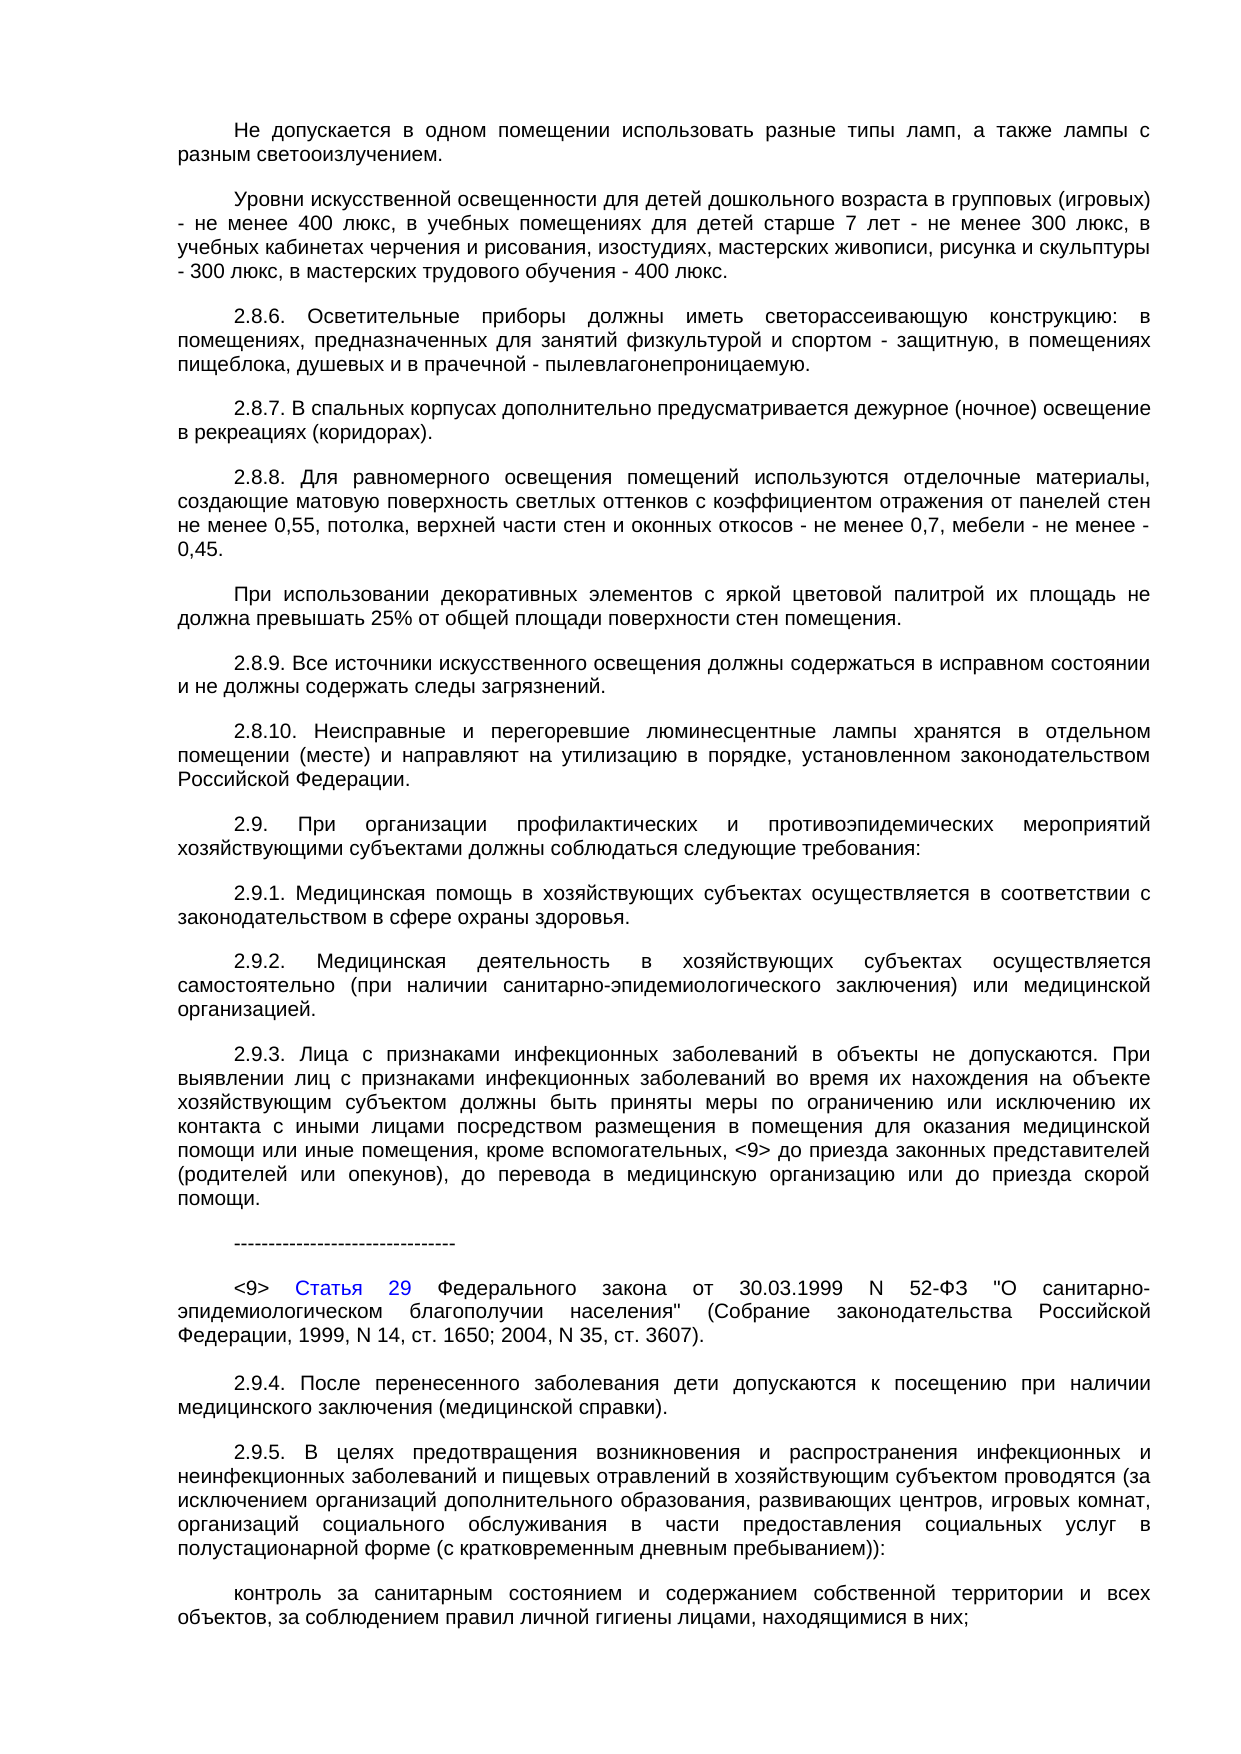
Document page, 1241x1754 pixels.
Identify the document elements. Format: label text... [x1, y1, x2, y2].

text 2.9.4. После перенесенного заболевания дети допускаются к посещению при наличии медицинского заключения (медицинской справки). [177, 1371, 1152, 1419]
text 2.8.8. Для равномерного освещения помещений используются отделочные материалы, создающие матовую поверхность светлых оттенков с коэффициентом отражения от панелей стен не менее 0,55, потолка, верхней части стен и оконных откосов - не менее 0,7, мебели - не менее - 0,45. [177, 465, 1152, 561]
text Уровни искусственной освещенности для детей дошкольного возраста в групповых (игровых) - не менее 400 люкс, в учебных помещениях для детей старше 7 лет - не менее 300 люкс, в учебных кабинетах черчения и рисования, изостудиях, мастерских живописи, рисунка и скульптуры - 300 люкс, в мастерских трудового обучения - 400 люкс. [177, 187, 1152, 283]
text контроль за санитарным состоянием и содержанием собственной территории и всех объектов, за соблюдением правил личной гигиены лицами, находящимися в них; [177, 1581, 1152, 1628]
text -------------------------------- [177, 1231, 1152, 1254]
text 2.8.7. В спальных корпусах дополнительно предусматривается дежурное (ночное) освещение в рекреациях (коридорах). [177, 396, 1152, 444]
text 2.9.5. В целях предотвращения возникновения и распространения инфекционных и неинфекционных заболеваний и пищевых отравлений в хозяйствующим субъектом проводятся (за исключением организаций дополнительного образования, развивающих центров, игровых комнат, организаций социального обслуживания в части предоставления социальных услуг в полустационарной форме (с кратковременным дневным пребыванием)): [177, 1440, 1152, 1560]
text 2.9.2. Медицинская деятельность в хозяйствующих субъектах осуществляется самостоятельно (при наличии санитарно-эпидемиологического заключения) или медицинской организацией. [177, 949, 1152, 1021]
text 2.9. При организации профилактических и противоэпидемических мероприятий хозяйствующими субъектами должны соблюдаться следующие требования: [177, 812, 1152, 860]
text 2.8.6. Осветительные приборы должны иметь светорассеивающую конструкцию: в помещениях, предназначенных для занятий физкультурой и спортом - защитную, в помещениях пищеблока, душевых и в прачечной - пылевлагонепроницаемую. [177, 303, 1152, 375]
text 2.8.10. Неисправные и перегоревшие люминесцентные лампы хранятся в отдельном помещении (месте) и направляют на утилизацию в порядке, установленном законодательством Российской Федерации. [177, 719, 1152, 791]
text Не допускается в одном помещении использовать разные типы ламп, а также лампы с разным светооизлучением. [177, 118, 1152, 166]
text 2.8.9. Все источники искусственного освещения должны содержаться в исправном состоянии и не должны содержать следы загрязнений. [177, 650, 1152, 698]
text 2.9.3. Лица с признаками инфекционных заболеваний в объекты не допускаются. При выявлении лиц с признаками инфекционных заболеваний во время их нахождения на объекте хозяйствующим субъектом должны быть приняты меры по ограничению или исключению их контакта с иными лицами посредством размещения в помещения для оказания медицинской помощи или иные помещения, кроме вспомогательных, <9> до приезда законных представителей (родителей или опекунов), до перевода в медицинскую организацию или до приезда скорой помощи. [177, 1042, 1152, 1210]
text <9> Статья 29 Федерального закона от 30.03.1999 N 52-ФЗ "О санитарно-эпидемиологическом благополучии населения" (Собрание законодательства Российской Федерации, 1999, N 14, ст. 1650; 2004, N 35, ст. 3607). [177, 1275, 1152, 1347]
text 2.9.1. Медицинская помощь в хозяйствующих субъектах осуществляется в соответствии с законодательством в сфере охраны здоровья. [177, 881, 1152, 928]
text При использовании декоративных элементов с яркой цветовой палитрой их площадь не должна превышать 25% от общей площади поверхности стен помещения. [177, 582, 1152, 629]
